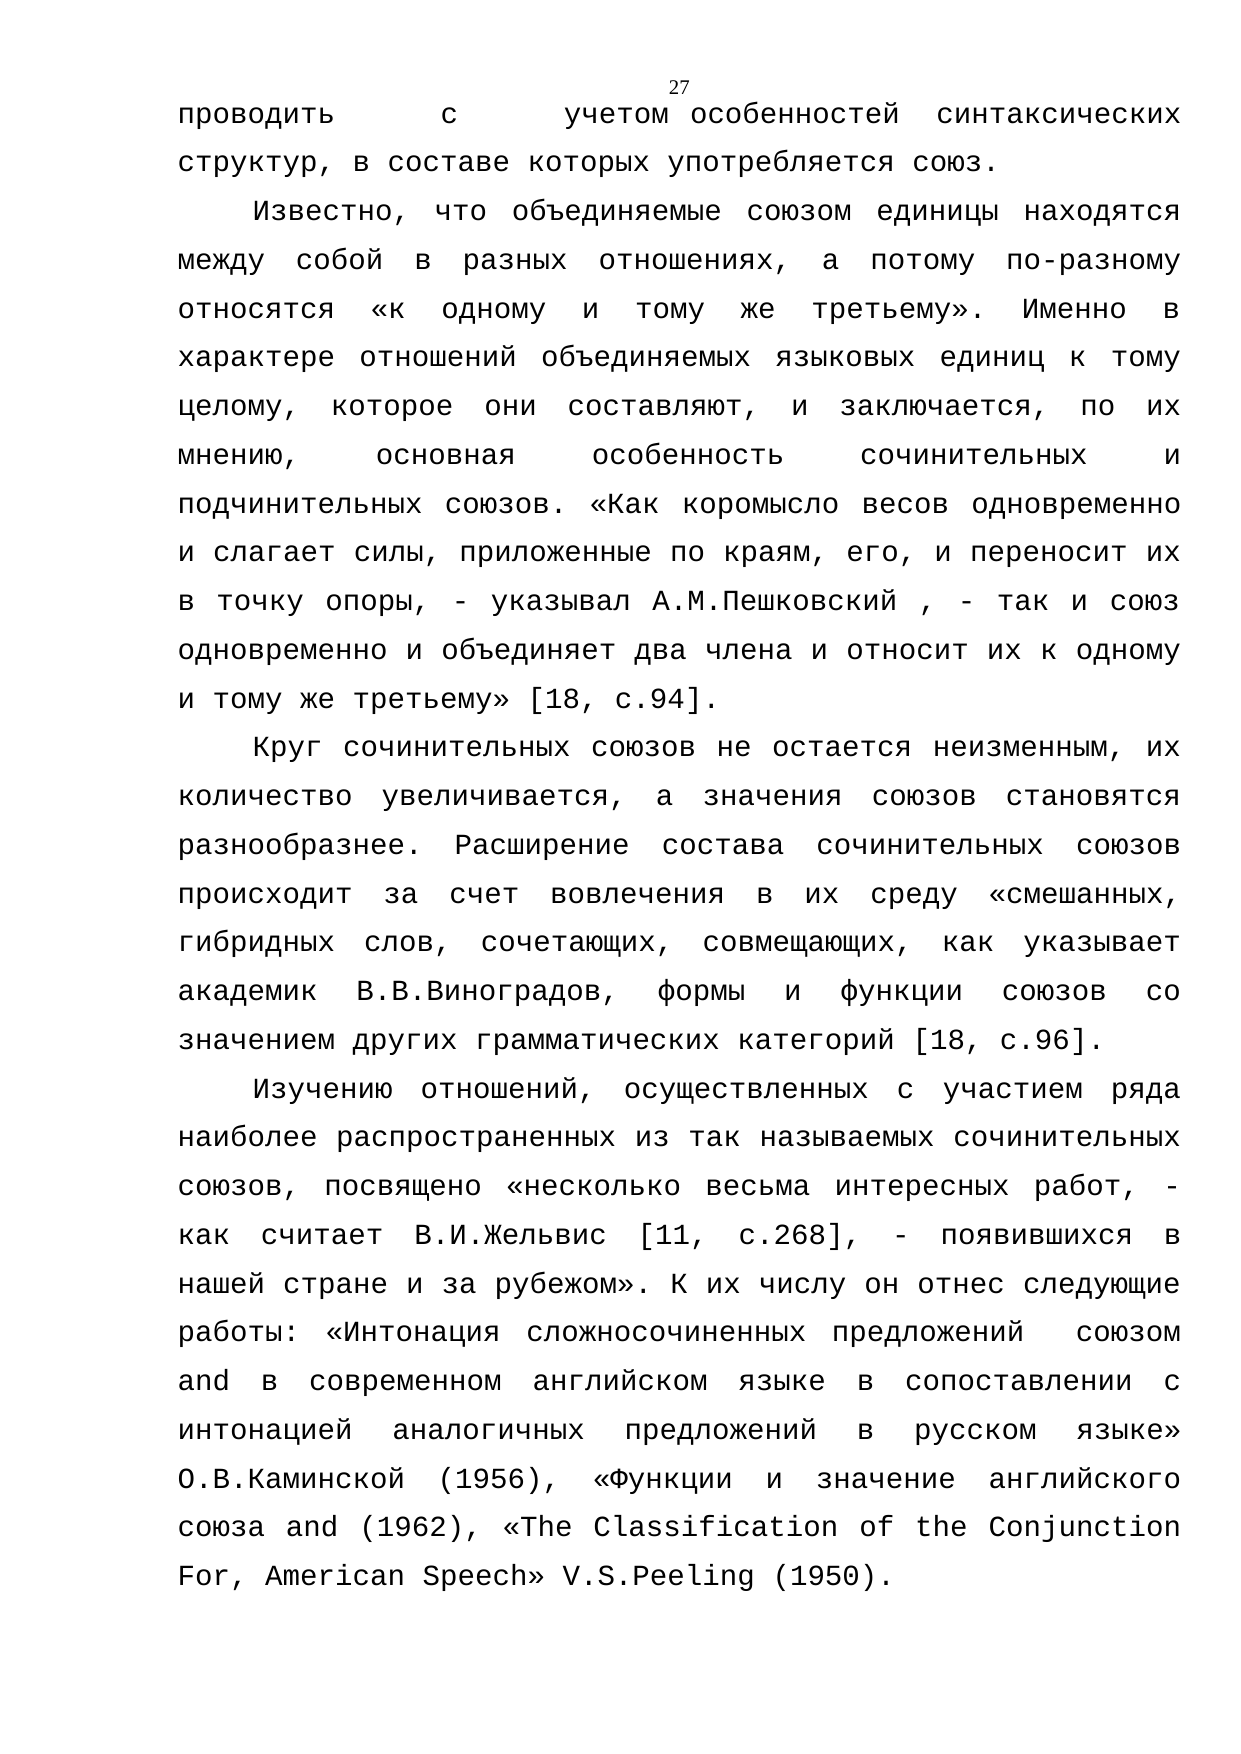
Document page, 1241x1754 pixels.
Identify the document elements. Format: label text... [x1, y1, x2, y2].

text Изучению отношений, осуществленных с участием ряда наиболее распространенных из так называемых сочинительных союзов, посвящено «несколько весьма интересных работ, - как считает В.И.Жельвис [11, с.268], - появившихся в нашей стране и за рубежом». К их числу он отнес следующие работы: «Интонация сложносочиненных предложений союзом and в современном английском языке в сопоставлении с интонацией аналогичных предложений в русском языке» О.В.Каминской (1956), «Функции и значение английского союза and (1962), «The Classification of the Conjunction For, American Speech» V.S.Peeling (1950). [177, 1074, 1181, 1594]
text Круг сочинительных союзов не остается неизменным, их количество увеличивается, а значения союзов становятся разнообразнее. Расширение состава сочинительных союзов происходит за счет вовлечения в их среду «смешанных, гибридных слов, сочетающих, совмещающих, как указывает академик В.В.Виноградов, формы и функции союзов со значением других грамматических категорий [18, с.96]. [177, 733, 1181, 1058]
text Известно, что объединяемые союзом единицы находятся между собой в разных отношениях, а потому по-разному относятся «к одному и тому же третьему». Именно в характере отношений объединяемых языковых единиц к тому целому, которое они составляют, и заключается, по их мнению, основная особенность сочинительных и подчинительных союзов. «Как коромысло весов одновременно и слагает силы, приложенные по краям, его, и переносит их в точку опоры, - указывал А.М.Пешковский , - так и союз одновременно и объединяет два члена и относит их к одному и тому же третьему» [18, с.94]. [177, 197, 1181, 717]
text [177, 99, 1181, 180]
